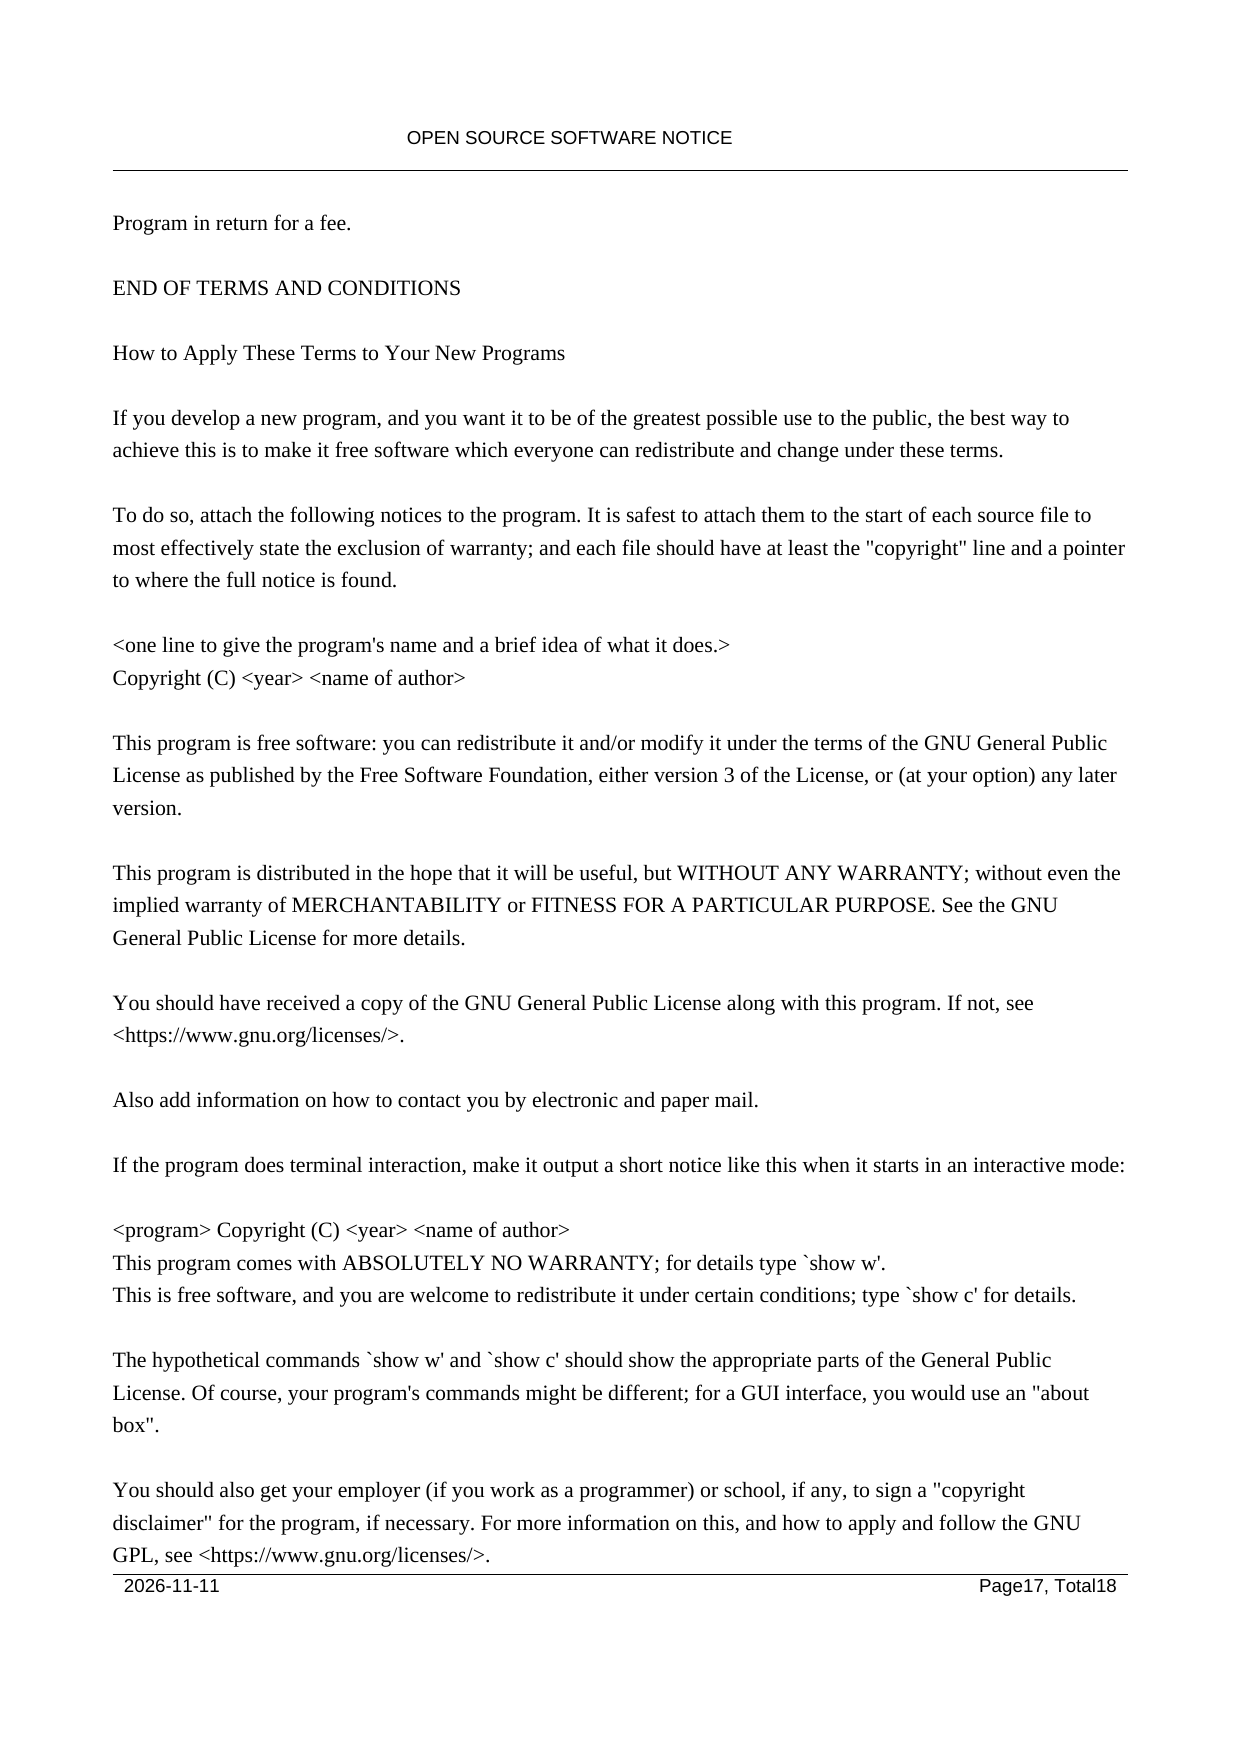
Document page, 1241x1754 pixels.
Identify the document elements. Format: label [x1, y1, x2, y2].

text [112, 206, 1128, 1571]
